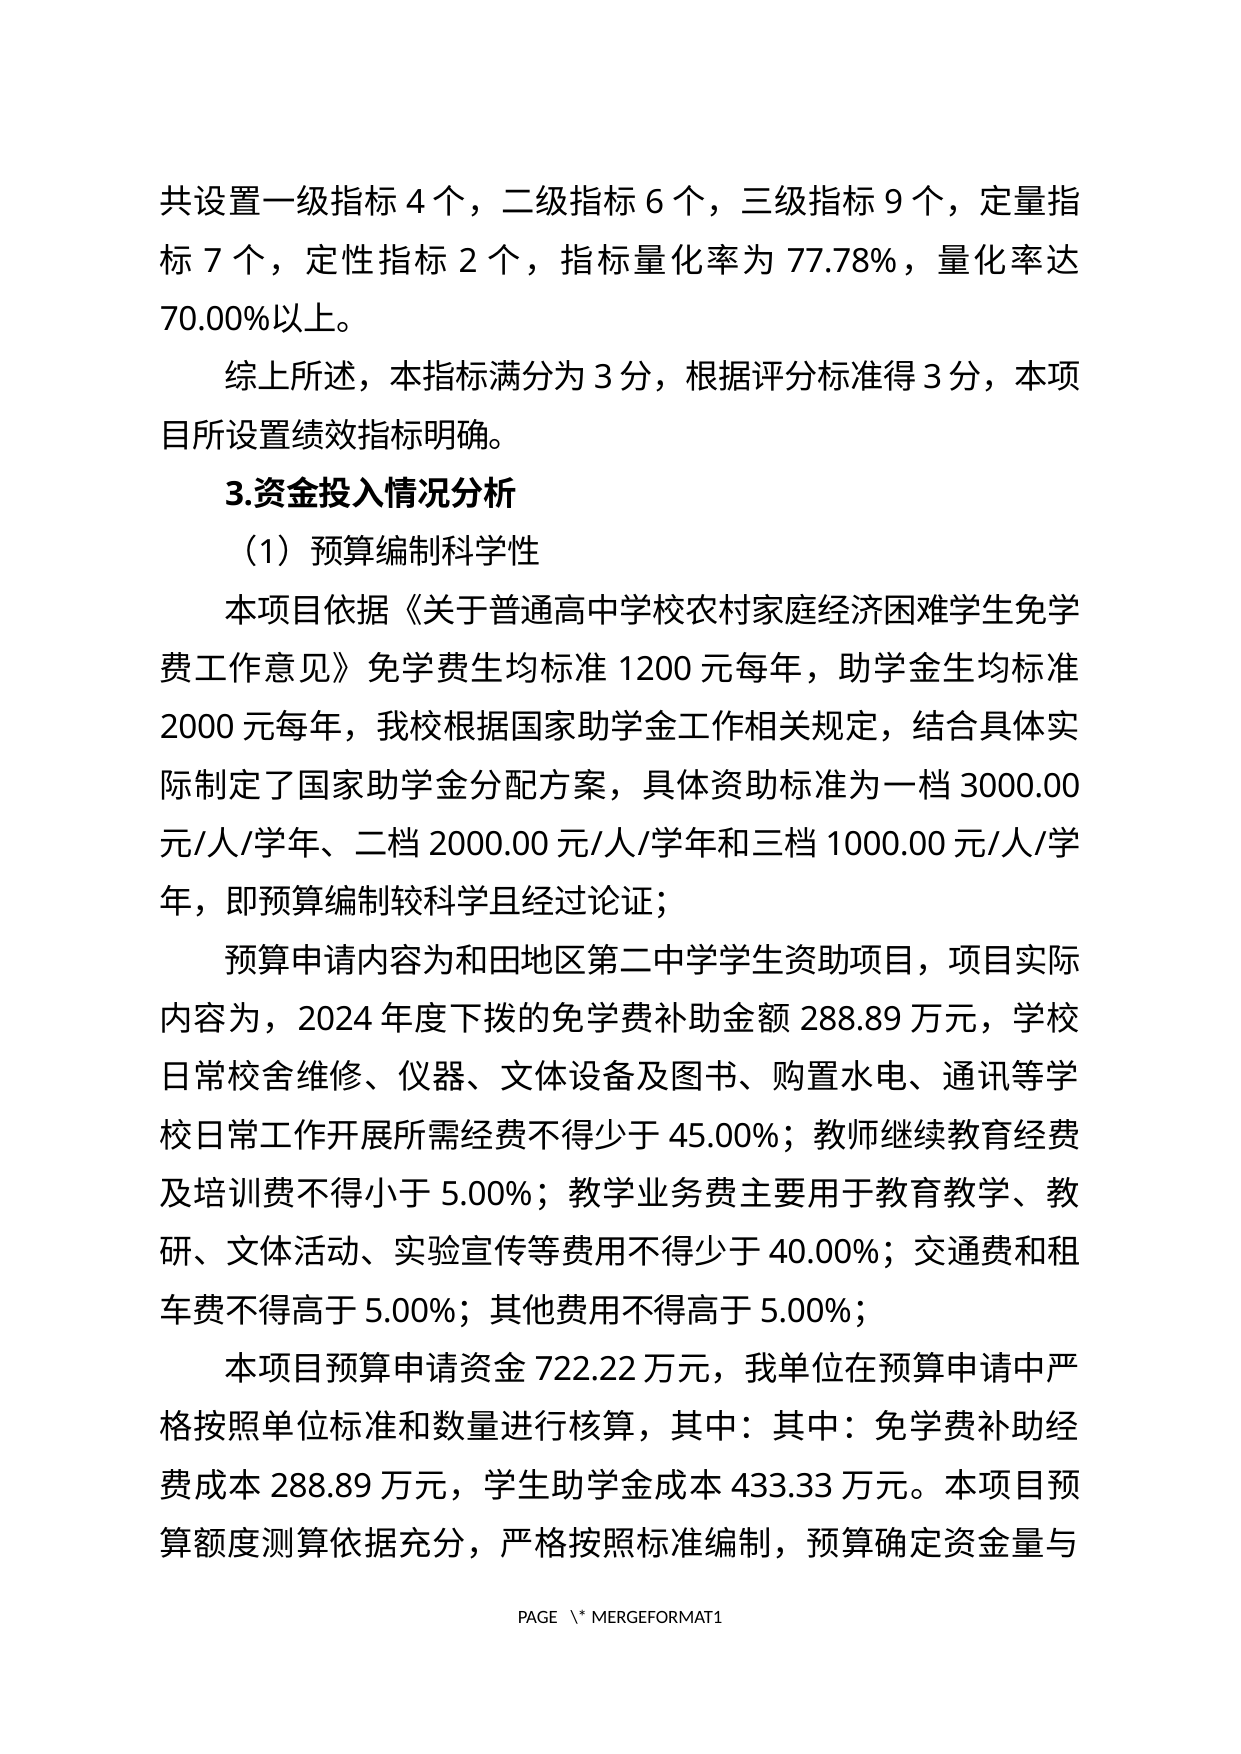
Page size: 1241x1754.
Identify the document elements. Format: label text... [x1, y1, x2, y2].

text 综上所述，本指标满分为3分，根据评分标准得3分，本项目所设置绩效指标明确。 [159, 342, 1081, 459]
text 预算申请内容为和田地区第二中学学生资助项目，项目实际内容为，2024年度下拨的免学费补助金额288.89万元，学校日常校舍维修、仪器、文体设备及图书、购置水电、通讯等学校日常工作开展所需经费不得少于45.00%；教师继续教育经费及培训费不得小于5.00%；教学业务费主要用于教育教学、教研、文体活动、实验宣传等费用不得少于40.00%；交通费和租车费不得高于5.00%；其他费用不得高于5.00%； [159, 925, 1081, 1334]
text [159, 1334, 1081, 1567]
text 3.资金投入情况分析 [159, 459, 1081, 517]
text （1）预算编制科学性 [159, 517, 1081, 575]
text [159, 167, 1081, 342]
text 本项目依据《关于普通高中学校农村家庭经济困难学生免学费工作意见》免学费生均标准1200元每年，助学金生均标准2000元每年，我校根据国家助学金工作相关规定，结合具体实际制定了国家助学金分配方案，具体资助标准为一档3000.00元/人/学年、二档2000.00元/人/学年和三档1000.00元/人/学年，即预算编制较科学且经过论证； [159, 575, 1081, 925]
